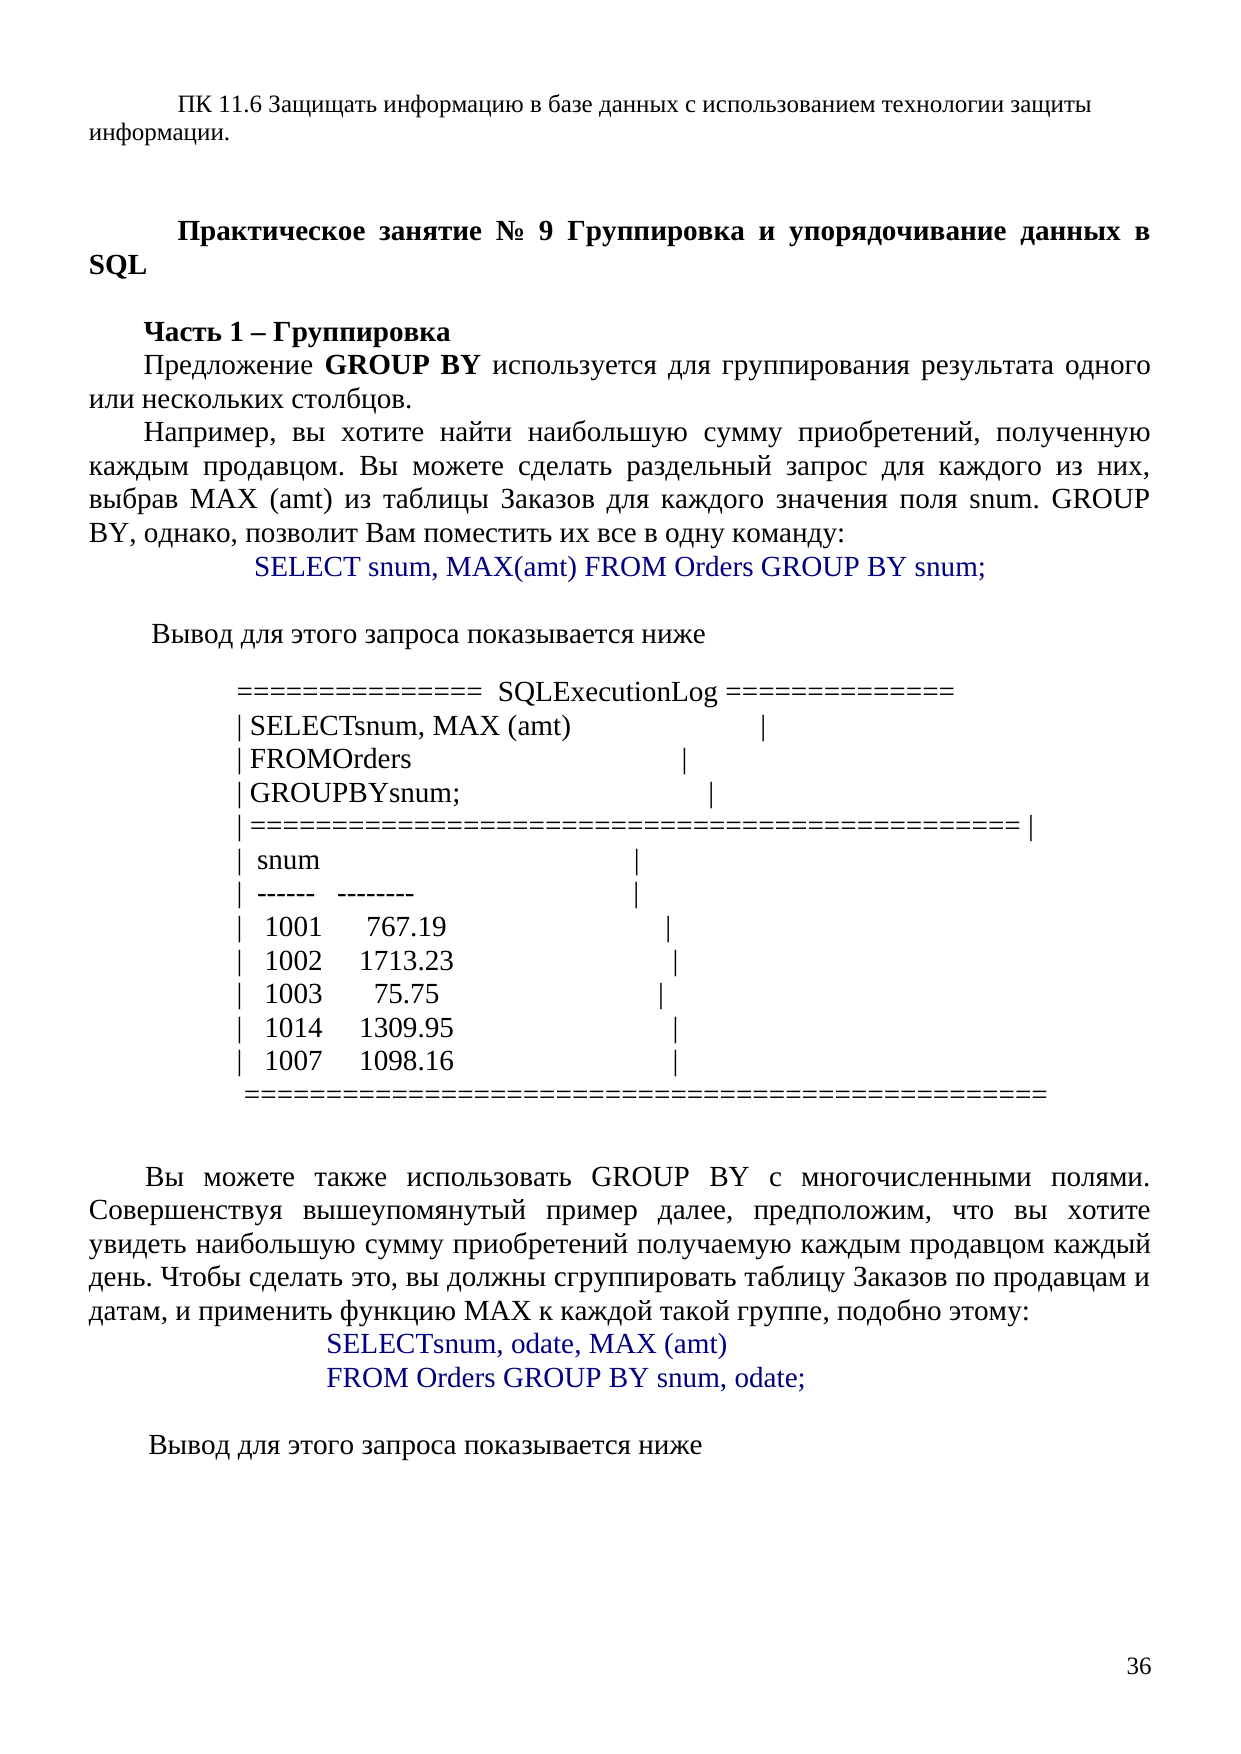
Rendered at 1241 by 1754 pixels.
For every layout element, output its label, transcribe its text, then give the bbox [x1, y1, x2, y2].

text SELECT snum, MAX(amt) FROM Orders GROUP BY snum; [89, 549, 1152, 582]
text ПК 11.6 Защищать информацию в базе данных с использованием технологии защиты информации. [89, 89, 1152, 146]
text Часть 1 – Группировка [89, 314, 1152, 347]
text Вывод для этого запроса показывается ниже [89, 616, 1152, 649]
text Предложение GROUP BY используется для группирования результата одного или нескольких столбцов. [89, 347, 1152, 414]
text FROM Orders GROUP BY snum, odate; [326, 1360, 1152, 1394]
text Вы можете также использовать GROUP BY с многочисленными полями. Совершенствуя вышеупомянутый пример далее, предположим, что вы хотите увидеть наибольшую сумму приобретений получаемую каждым продавцом каждый день. Чтобы сделать это, вы должны сгруппировать таблицу Заказов по продавцам и датам, и применить функцию MAX к каждой такой группе, подобно этому: [89, 1159, 1152, 1327]
text SELECTsnum, odate, MAX (amt) [326, 1327, 1152, 1360]
text =============== SQLExecutionLog ============== | SELECTsnum, MAX (amt) | | FROMOrders | | GROUPBYsnum; | | =============================================== | | snum | | ------ -------- | | 1001 767.19 | | 1002 1713.23 | | 1003 75.75 | | 1014 1309.95 | | 1007 1098.16 | ================================================= [236, 674, 1152, 1134]
text Вывод для этого запроса показывается ниже [89, 1427, 1152, 1461]
text Практическое занятие № 9 Группировка и упорядочивание данных в SQL [89, 213, 1152, 280]
text Например, вы хотите найти наибольшую сумму приобретений, полученную каждым продавцом. Вы можете сделать раздельный запрос для каждого из них, выбрав MAX (amt) из таблицы Заказов для каждого значения поля snum. GROUP BY, однако, позволит Вам поместить их все в одну команду: [89, 414, 1152, 549]
